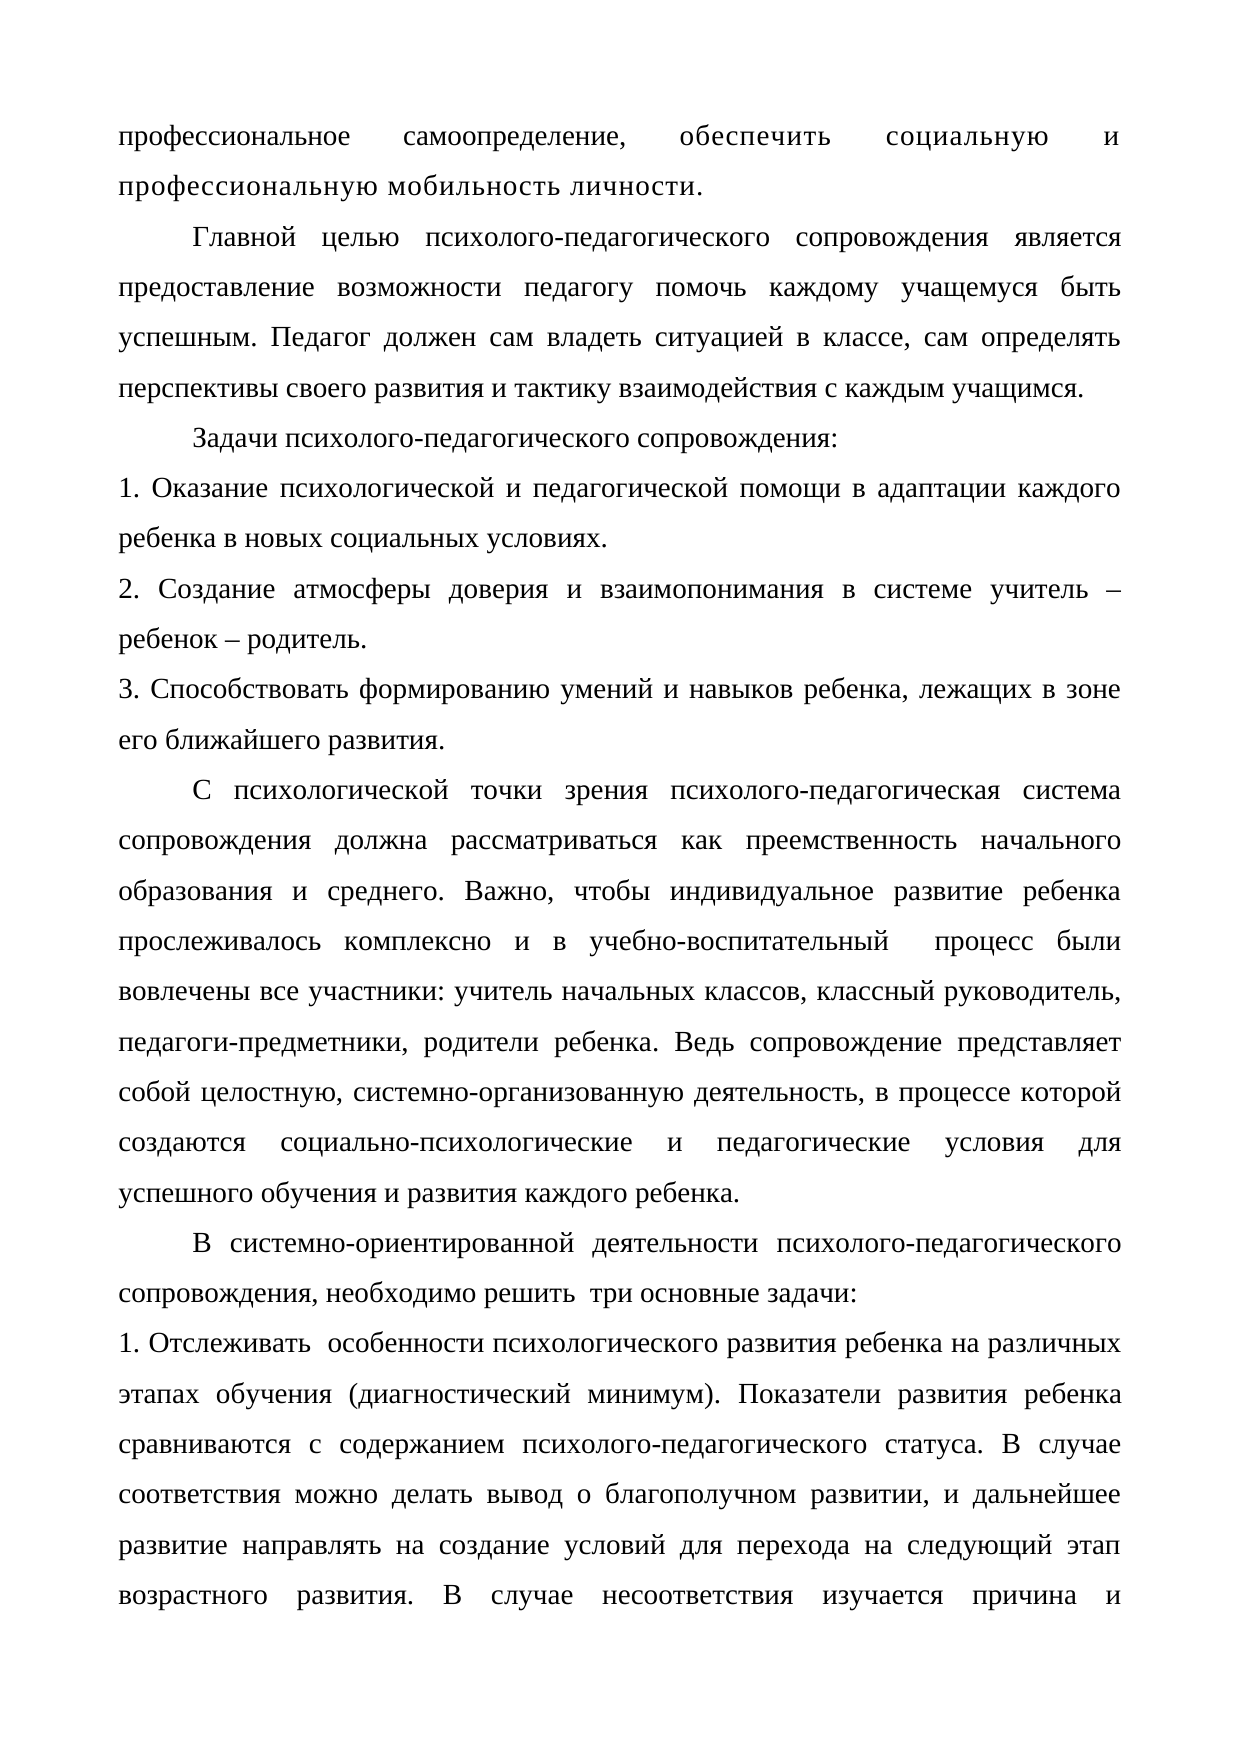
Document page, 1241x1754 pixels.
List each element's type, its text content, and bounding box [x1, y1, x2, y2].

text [118, 1326, 1122, 1611]
text 3. Способствовать формированию умений и навыков ребенка, лежащих в зоне его ближайшего развития. [118, 672, 1122, 755]
text 2. Создание атмосферы доверия и взаимопонимания в системе учитель – ребенок – родитель. [118, 571, 1122, 655]
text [118, 118, 1119, 202]
text Задачи психолого-педагогического сопровождения: [118, 420, 1122, 453]
text Главной целью психолого-педагогического сопровождения является предоставление возможности педагогу помочь каждому учащемуся быть успешным. Педагог должен сам владеть ситуацией в классе, сам определять перспективы своего развития и тактику взаимодействия с каждым учащимся. [118, 219, 1122, 403]
text 1. Оказание психологической и педагогической помощи в адаптации каждого ребенка в новых социальных условиях. [118, 470, 1122, 554]
text В системно-ориентированной деятельности психолого-педагогического сопровождения, необходимо решить три основные задачи: [118, 1225, 1122, 1309]
text С психологической точки зрения психолого-педагогическая система сопровождения должна рассматриваться как преемственность начального образования и среднего. Важно, чтобы индивидуальное развитие ребенка прослеживалось комплексно и в учебно-воспитательный процесс были вовлечены все участники: учитель начальных классов, классный руководитель, педагоги-предметники, родители ребенка. Ведь сопровождение представляет собой целостную, системно-организованную деятельность, в процессе которой создаются социально-психологические и педагогические условия для успешного обучения и развития каждого ребенка. [118, 772, 1122, 1208]
